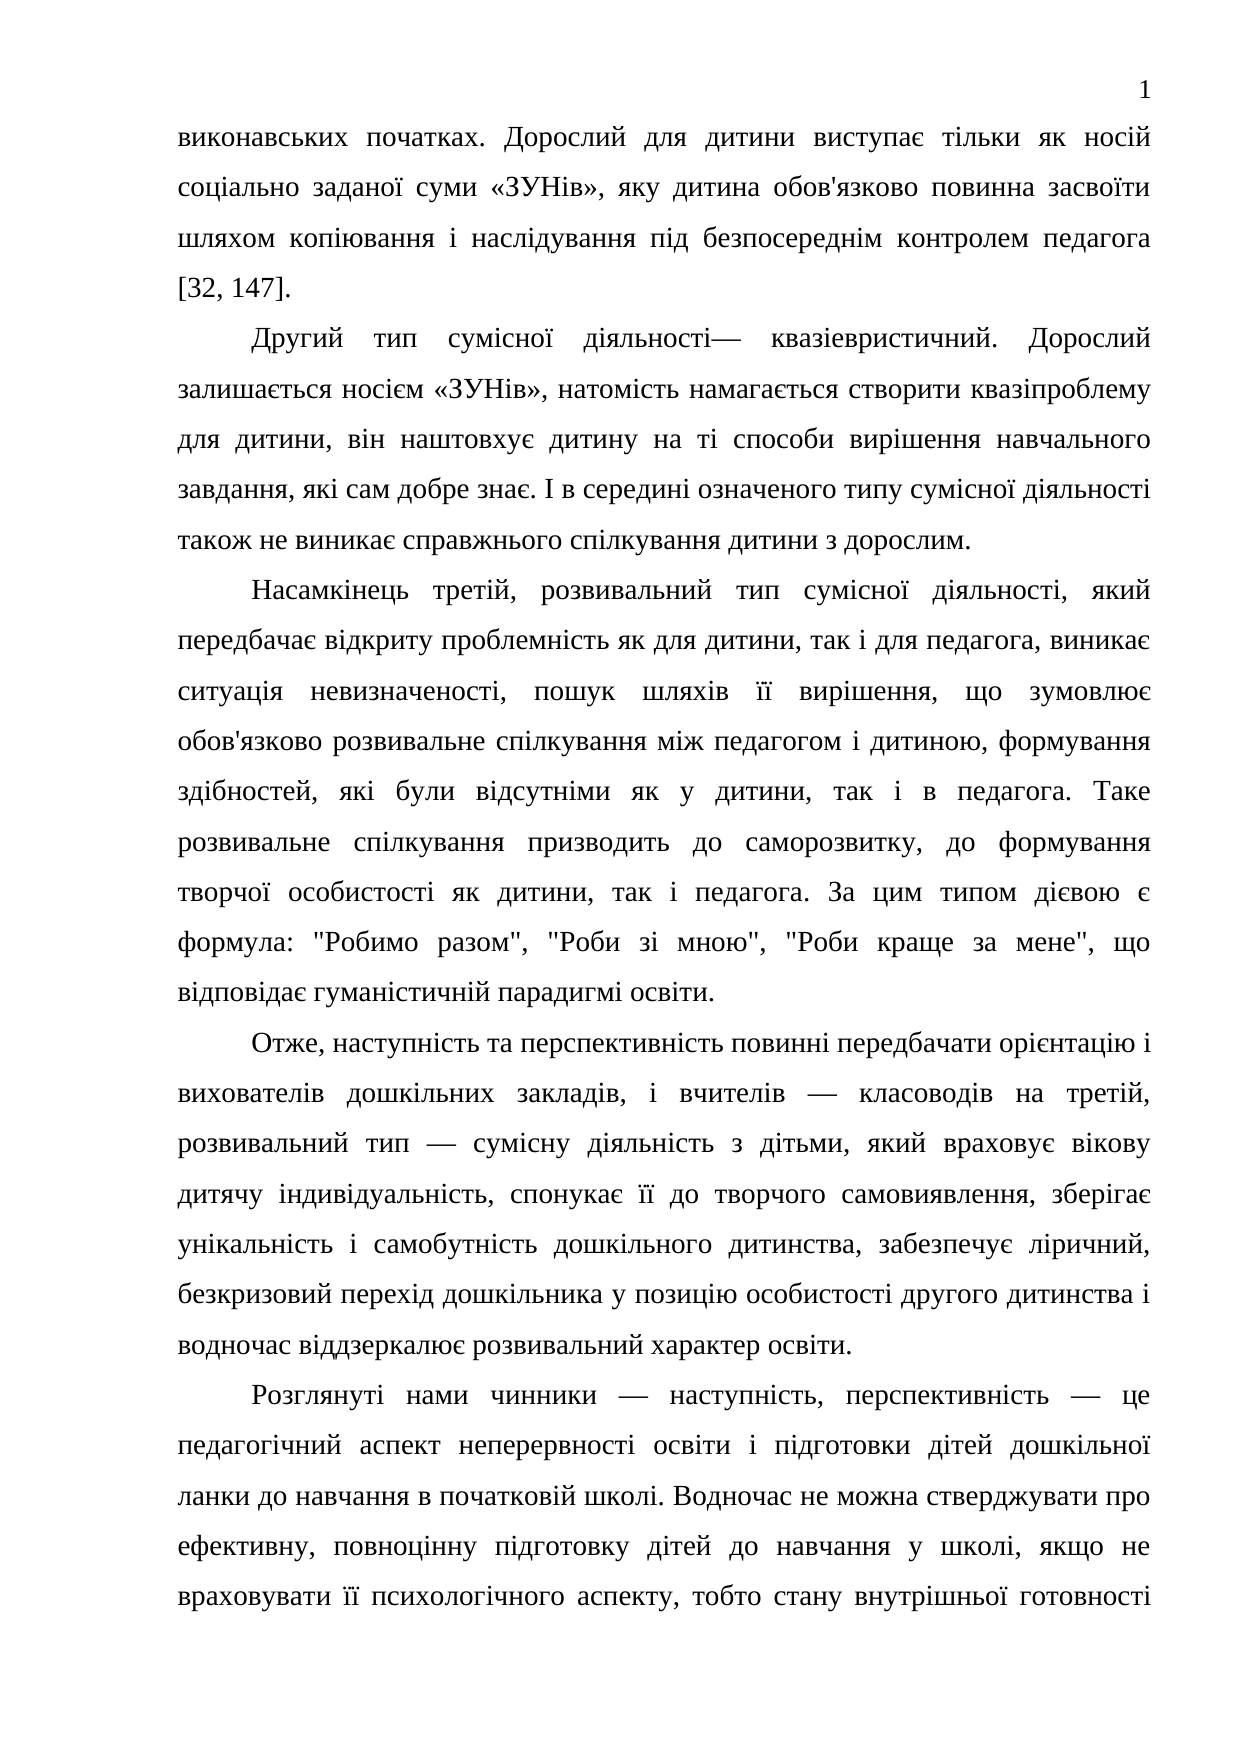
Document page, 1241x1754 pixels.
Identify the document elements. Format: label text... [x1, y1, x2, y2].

text Отже, наступність та перспективність повинні передбачати орієнтацію і вихователів дошкільних закладів, і вчителів — класоводів на третій, розвивальний тип — сумісну діяльність з дітьми, який враховує вікову дитячу індивідуальність, спонукає її до творчого самовиявлення, зберігає унікальність і самобутність дошкільного дитинства, забезпечує ліричний, безкризовий перехід дошкільника у позицію особистості другого дитинства і водночас віддзеркалює розвивальний характер освіти. [177, 1025, 1152, 1360]
text Другий тип сумісної діяльності— квазіевристичний. Дорослий залишається носієм «ЗУНів», натомість намагається створити квазіпроблему для дитини, він наштовхує дитину на ті способи вирішення навчального завдання, які сам добре знає. І в середині означеного типу сумісної діяльності також не виникає справжнього спілкування дитини з дорослим. [177, 321, 1152, 555]
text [177, 119, 1152, 304]
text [177, 1377, 1152, 1612]
text Насамкінець третій, розвивальний тип сумісної діяльності, який передбачає відкриту проблемність як для дитини, так і для педагога, виникає ситуація невизначеності, пошук шляхів її вирішення, що зумовлює обов'язково розвивальне спілкування між педагогом і дитиною, формування здібностей, які були відсутніми як у дитини, так і в педагога. Таке розвивальне спілкування призводить до саморозвитку, до формування творчої особистості як дитини, так і педагога. За цим типом дієвою є формула: "Робимо разом", "Роби зі мною", "Роби краще за мене", що відповідає гуманістичній парадигмі освіти. [177, 572, 1152, 1008]
